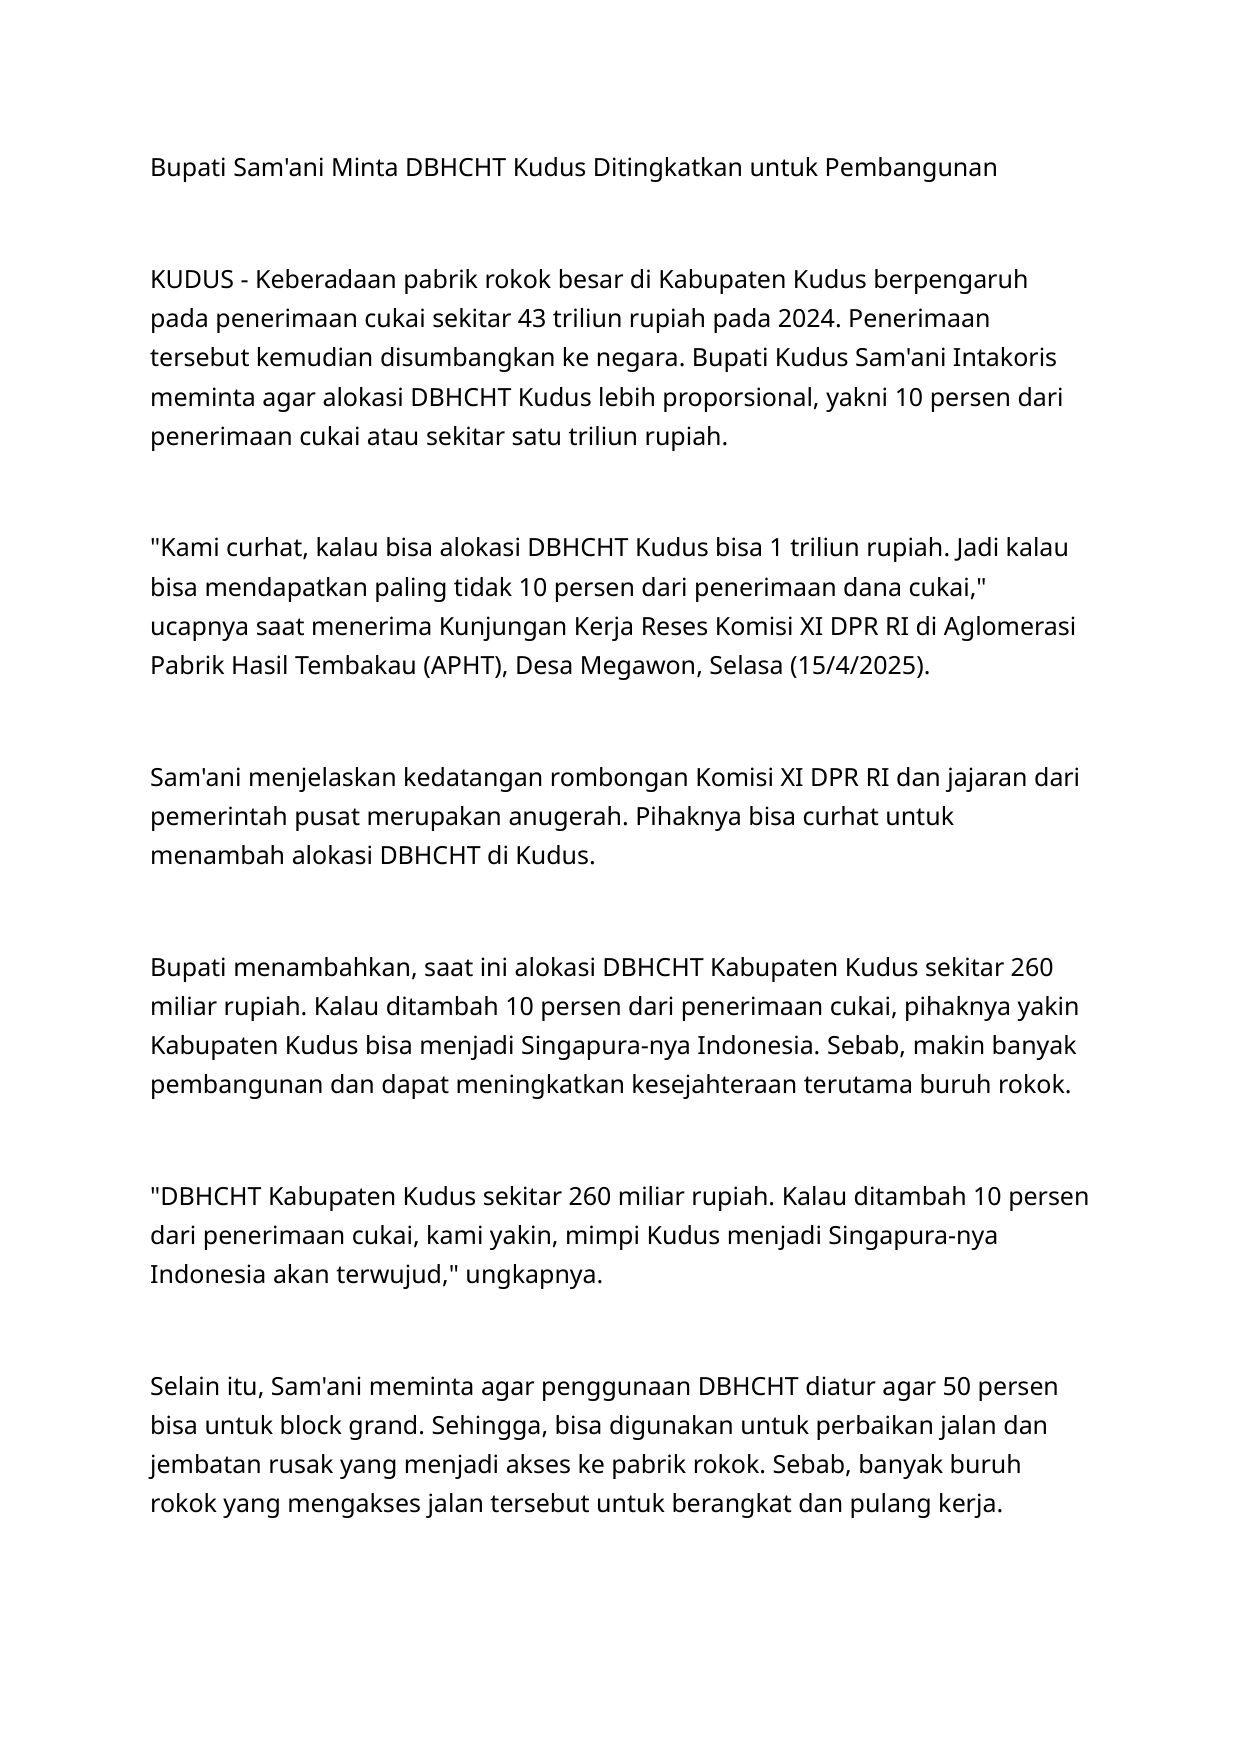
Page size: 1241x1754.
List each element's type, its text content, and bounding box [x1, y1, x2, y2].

text Sam'ani menjelaskan kedatangan rombongan Komisi XI DPR RI dan jajaran dari pemerintah pusat merupakan anugerah. Pihaknya bisa curhat untuk menambah alokasi DBHCHT di Kudus. [150, 759, 1090, 872]
text Bupati menambahkan, saat ini alokasi DBHCHT Kabupaten Kudus sekitar 260 miliar rupiah. Kalau ditambah 10 persen dari penerimaan cukai, pihaknya yakin Kabupaten Kudus bisa menjadi Singapura-nya Indonesia. Sebab, makin banyak pembangunan dan dapat meningkatkan kesejahteraan terutama buruh rokok. [150, 949, 1090, 1101]
text "Kami curhat, kalau bisa alokasi DBHCHT Kudus bisa 1 triliun rupiah. Jadi kalau bisa mendapatkan paling tidak 10 persen dari penerimaan dana cukai," ucapnya saat menerima Kunjungan Kerja Reses Komisi XI DPR RI di Aglomerasi Pabrik Hasil Tembakau (APHT), Desa Megawon, Selasa (15/4/2025). [150, 530, 1090, 682]
text Bupati Sam'ani Minta DBHCHT Kudus Ditingkatkan untuk Pembangunan [150, 150, 1090, 184]
text KUDUS - Keberadaan pabrik rokok besar di Kabupaten Kudus berpengaruh pada penerimaan cukai sekitar 43 triliun rupiah pada 2024. Penerimaan tersebut kemudian disumbangkan ke negara. Bupati Kudus Sam'ani Intakoris meminta agar alokasi DBHCHT Kudus lebih proporsional, yakni 10 persen dari penerimaan cukai atau sekitar satu triliun rupiah. [150, 262, 1090, 452]
text Selain itu, Sam'ani meminta agar penggunaan DBHCHT diatur agar 50 persen bisa untuk block grand. Sehingga, bisa digunakan untuk perbaikan jalan dan jembatan rusak yang menjadi akses ke pabrik rokok. Sebab, banyak buruh rokok yang mengakses jalan tersebut untuk berangkat dan pulang kerja. [150, 1368, 1090, 1520]
text "DBHCHT Kabupaten Kudus sekitar 260 miliar rupiah. Kalau ditambah 10 persen dari penerimaan cukai, kami yakin, mimpi Kudus menjadi Singapura-nya Indonesia akan terwujud," ungkapnya. [150, 1178, 1090, 1291]
